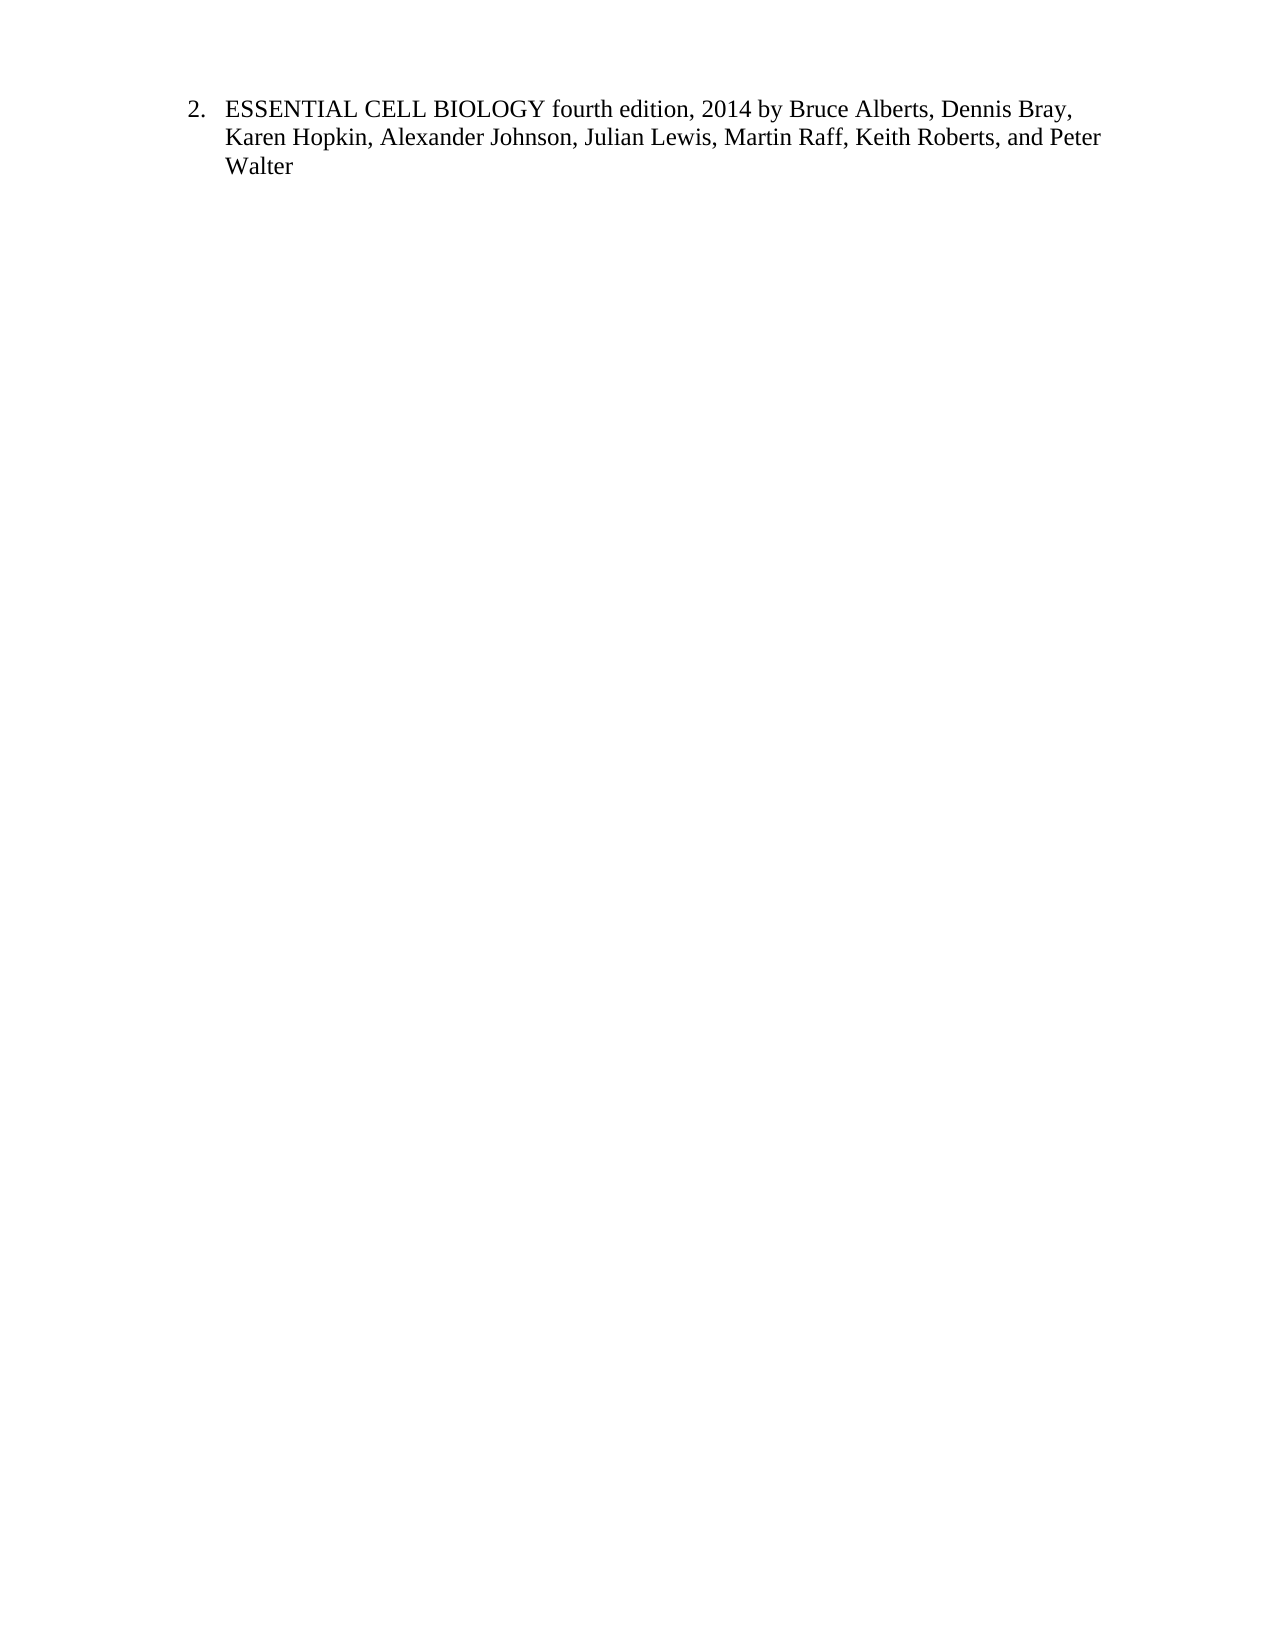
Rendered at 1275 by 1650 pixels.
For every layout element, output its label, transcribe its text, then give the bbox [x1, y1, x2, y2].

list ESSENTIAL CELL BIOLOGY fourth edition, 2014 by Bruce Alberts, Dennis Bray, Karen Hopkin, Alexander Johnson, Julian Lewis, Martin Raff, Keith Roberts, and Peter Walter [187, 94, 1125, 180]
